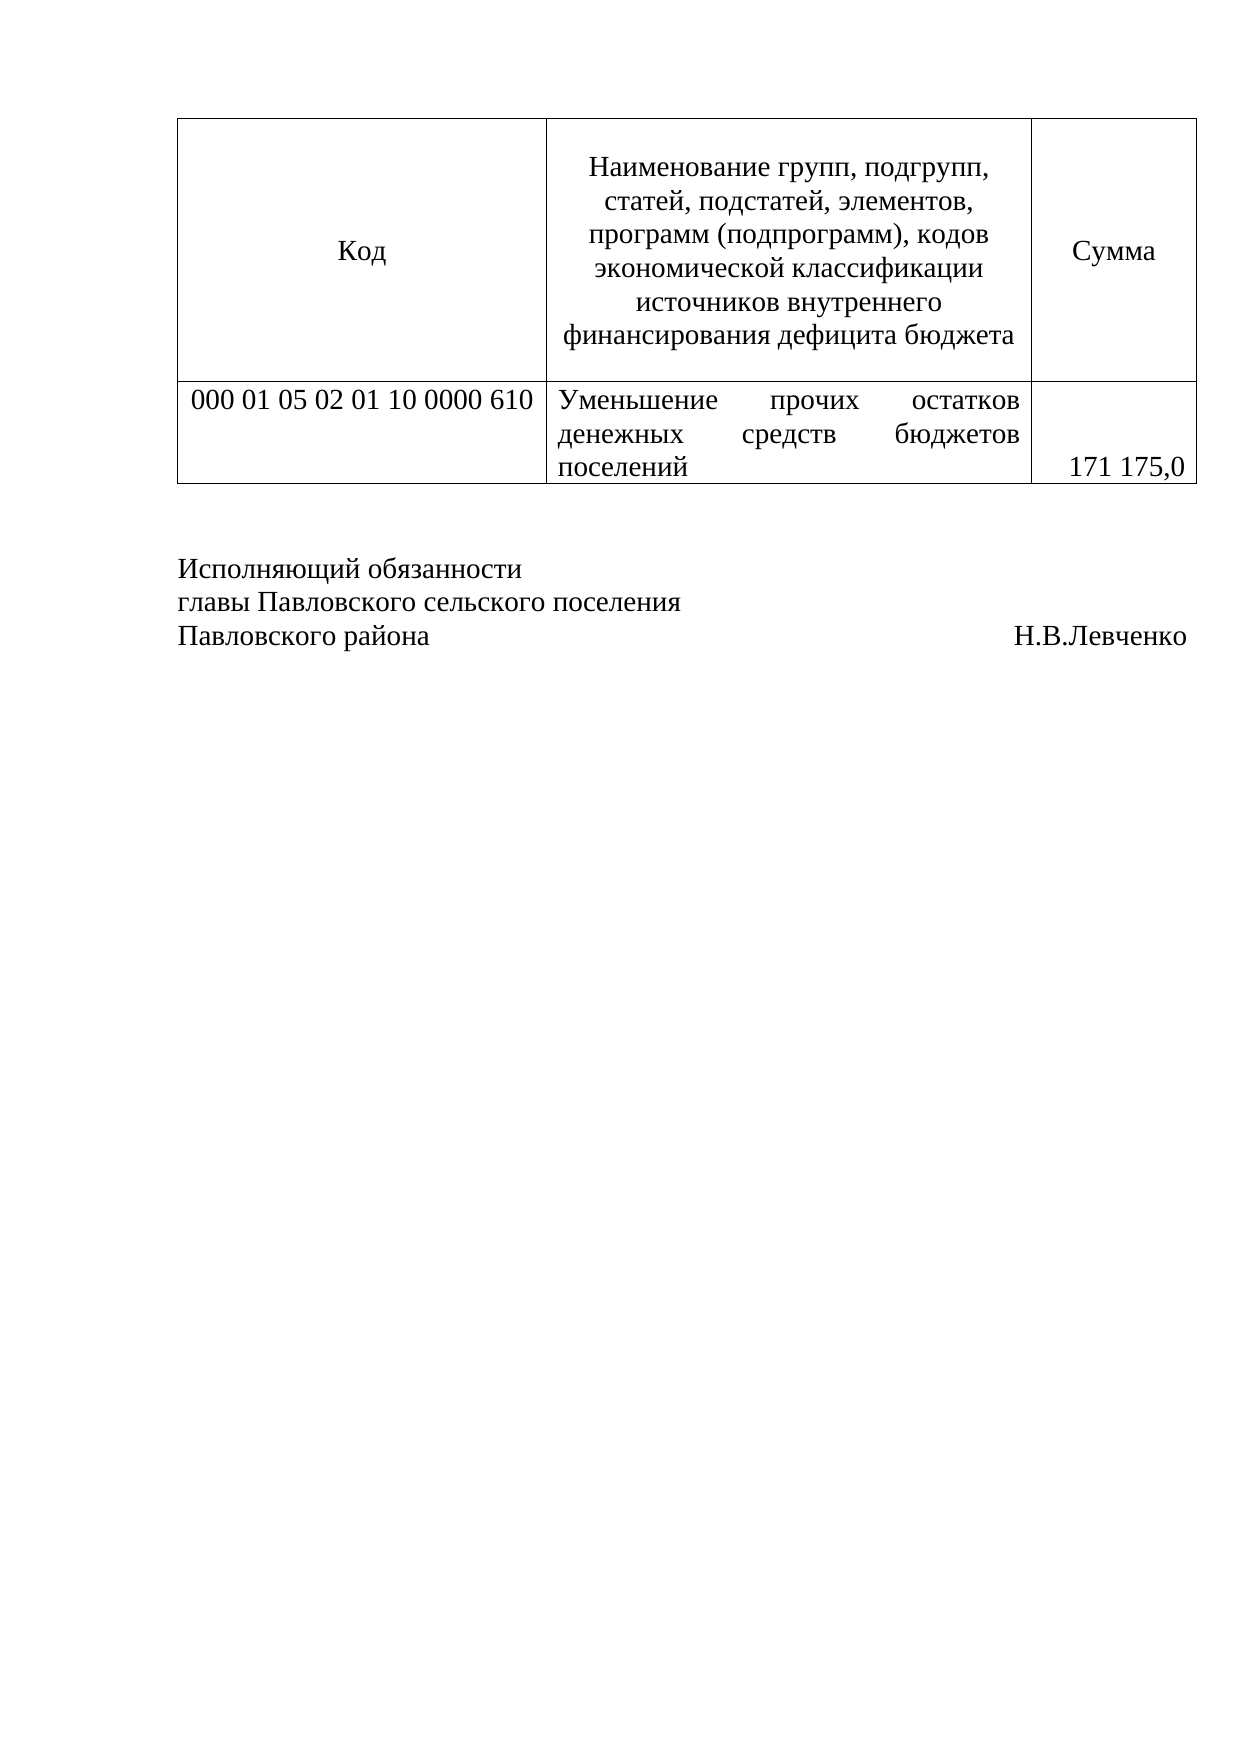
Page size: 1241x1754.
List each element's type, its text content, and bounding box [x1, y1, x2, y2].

text главы Павловского сельского поселения [177, 584, 1196, 618]
table_cell 171 175,0 [1032, 382, 1196, 483]
table_cell Уменьшение прочих остатков денежных средств бюджетов поселений [547, 382, 1031, 483]
text Исполняющий обязанности [177, 551, 1196, 584]
text Павловского района Н.В.Левченко [177, 618, 1196, 652]
table_header Код [178, 119, 546, 381]
table_header Сумма [1032, 119, 1196, 381]
table_cell 000 01 05 02 01 10 0000 610 [178, 382, 546, 483]
table_header Наименование групп, подгрупп, статей, подстатей, элементов, программ (подпрограмм), кодов экономической классификации источников внутреннего финансирования дефицита бюджета [547, 119, 1031, 381]
